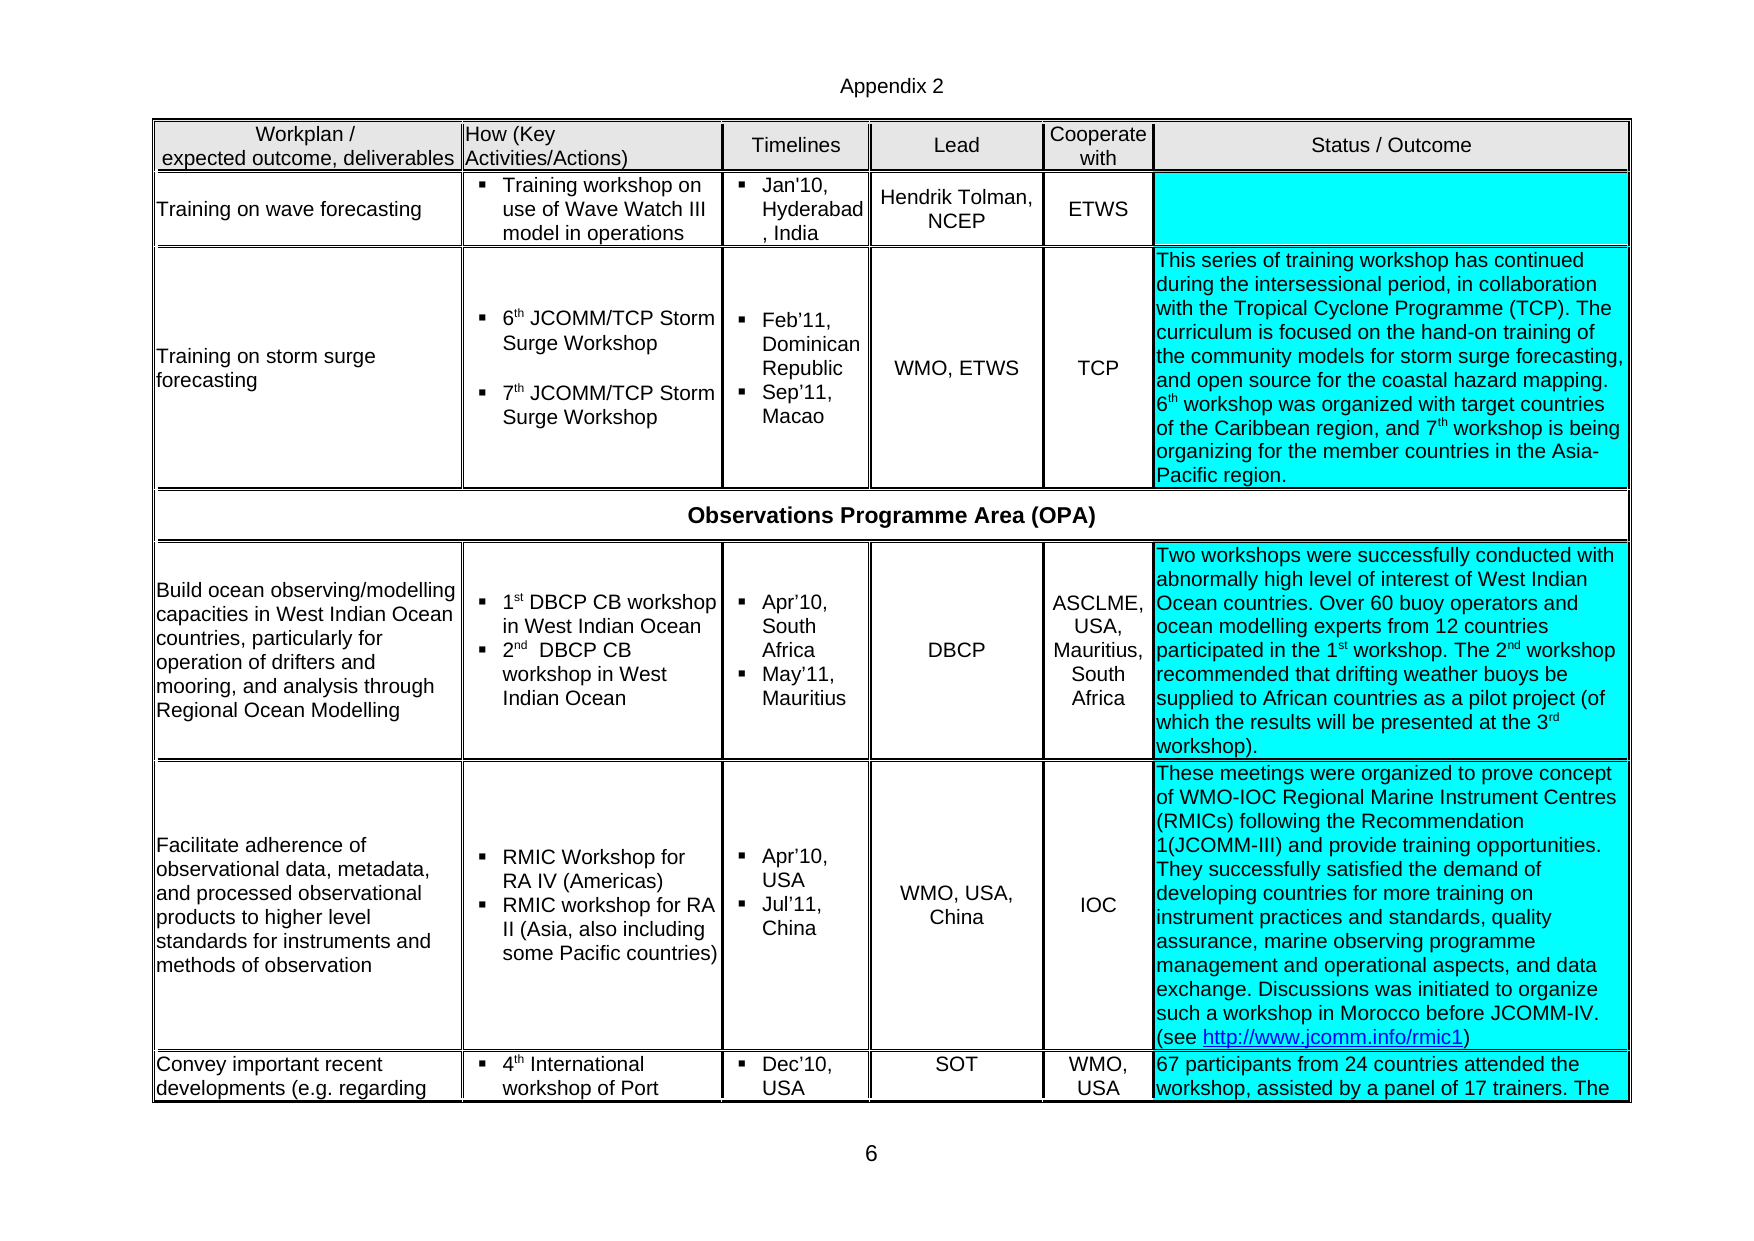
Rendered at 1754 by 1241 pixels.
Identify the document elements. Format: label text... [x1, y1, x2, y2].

table_header Workplan / expected outcome, deliverables [155, 122, 463, 169]
table_cell Build ocean observing/modelling capacities in West Indian Ocean countries, particularly for operation of drifters and mooring, and analysis through Regional Ocean Modelling [155, 539, 461, 758]
table_cell SOT [870, 1052, 1043, 1100]
table_cell 6th JCOMM/TCP Storm Surge Workshop 7th JCOMM/TCP Storm Surge Workshop [464, 248, 721, 487]
table_cell Apr’10, South Africa May’11, Mauritius [724, 543, 868, 758]
table_header Lead [870, 120, 1043, 169]
table_cell Training on wave forecasting [155, 169, 461, 244]
table_cell Apr’10, USA Jul’11, China [724, 762, 868, 1049]
table_header Status / Outcome [1153, 122, 1628, 169]
table_cell WMO, USA [1043, 1052, 1153, 1100]
table_cell Facilitate adherence of observational data, metadata, and processed observational products to higher level standards for instruments and methods of observation [155, 758, 461, 1049]
table_cell Hendrik Tolman, NCEP [872, 173, 1042, 244]
table_cell Feb’11, Dominican Republic Sep’11, Macao [724, 248, 868, 487]
table_cell [1155, 169, 1629, 244]
table_cell Training on storm surge forecasting [155, 245, 461, 487]
table_header Cooperate with [1043, 122, 1153, 169]
table_cell RMIC Workshop for RA IV (Americas) RMIC workshop for RA II (Asia, also including some Pacific countries) [464, 762, 721, 1049]
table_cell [154, 1049, 463, 1100]
table_cell ETWS [1045, 173, 1152, 244]
table_cell Dec’10, USA [722, 1049, 870, 1100]
table_cell Two workshops were successfully conducted with abnormally high level of interest of West Indian Ocean countries. Over 60 buoy operators and ocean modelling experts from 12 countries participated in the 1st workshop. The 2nd workshop recommended that drifting weather buoys be supplied to African countries as a pilot project (of which the results will be presented at the 3rd workshop). [1155, 539, 1629, 758]
table_header Timelines [722, 120, 870, 169]
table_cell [463, 1052, 722, 1100]
table_cell Jan'10, Hyderabad, India [724, 173, 868, 244]
table_cell WMO, USA, China [872, 762, 1042, 1049]
table_cell These meetings were organized to prove concept of WMO-IOC Regional Marine Instrument Centres (RMICs) following the Recommendation 1(JCOMM-III) and provide training opportunities. They successfully satisfied the demand of developing countries for more training on instrument practices and standards, quality assurance, marine observing programme management and operational aspects, and data exchange. Discussions was initiated to organize such a workshop in Morocco before JCOMM-IV. (see http://www.jcomm.info/rmic1) [1155, 758, 1629, 1049]
table_cell Observations Programme Area (OPA) [155, 487, 1629, 539]
table_cell DBCP [872, 543, 1042, 758]
table_cell WMO, ETWS [872, 248, 1042, 487]
table_cell ASCLME, USA, Mauritius, South Africa [1045, 543, 1152, 758]
table_cell TCP [1045, 248, 1152, 487]
table_cell Training workshop on use of Wave Watch III model in operations [464, 173, 721, 244]
table_cell IOC [1045, 762, 1152, 1049]
table_cell This series of training workshop has continued during the intersessional period, in collaboration with the Tropical Cyclone Programme (TCP). The curriculum is focused on the hand-on training of the community models for storm surge forecasting, and open source for the coastal hazard mapping. 6th workshop was organized with target countries of the Caribbean region, and 7th workshop is being organizing for the member countries in the Asia-Pacific region. [1155, 245, 1629, 487]
table_header How (Key Activities/Actions) [463, 120, 722, 169]
table_cell 1st DBCP CB workshop in West Indian Ocean 2nd DBCP CB workshop in West Indian Ocean [464, 543, 721, 758]
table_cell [1153, 1049, 1630, 1100]
